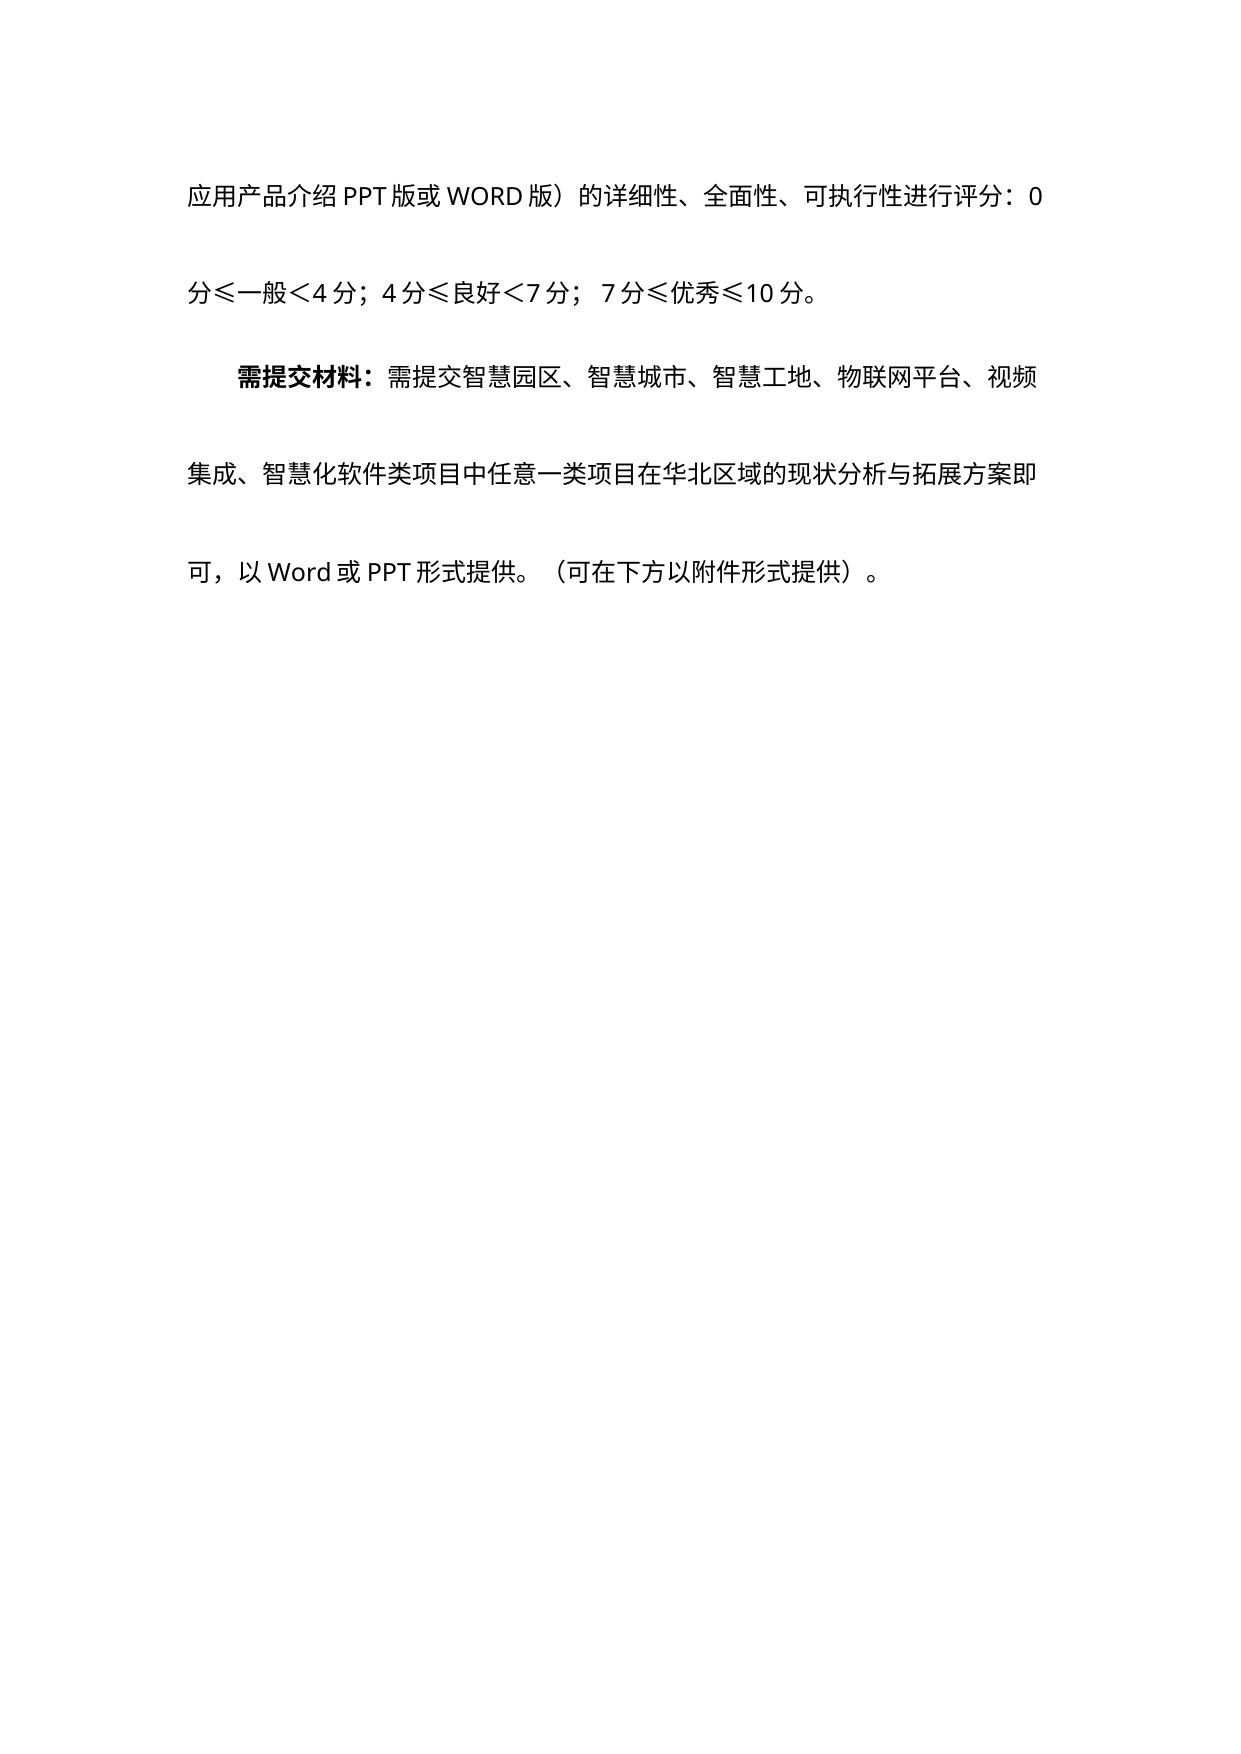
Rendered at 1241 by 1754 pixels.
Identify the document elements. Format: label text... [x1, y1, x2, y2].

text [187, 162, 1053, 324]
text 需提交材料：需提交智慧园区、智慧城市、智慧工地、物联网平台、视频集成、智慧化软件类项目中任意一类项目在华北区域的现状分析与拓展方案即可，以Word或PPT形式提供。（可在下方以附件形式提供）。 [187, 343, 1053, 603]
